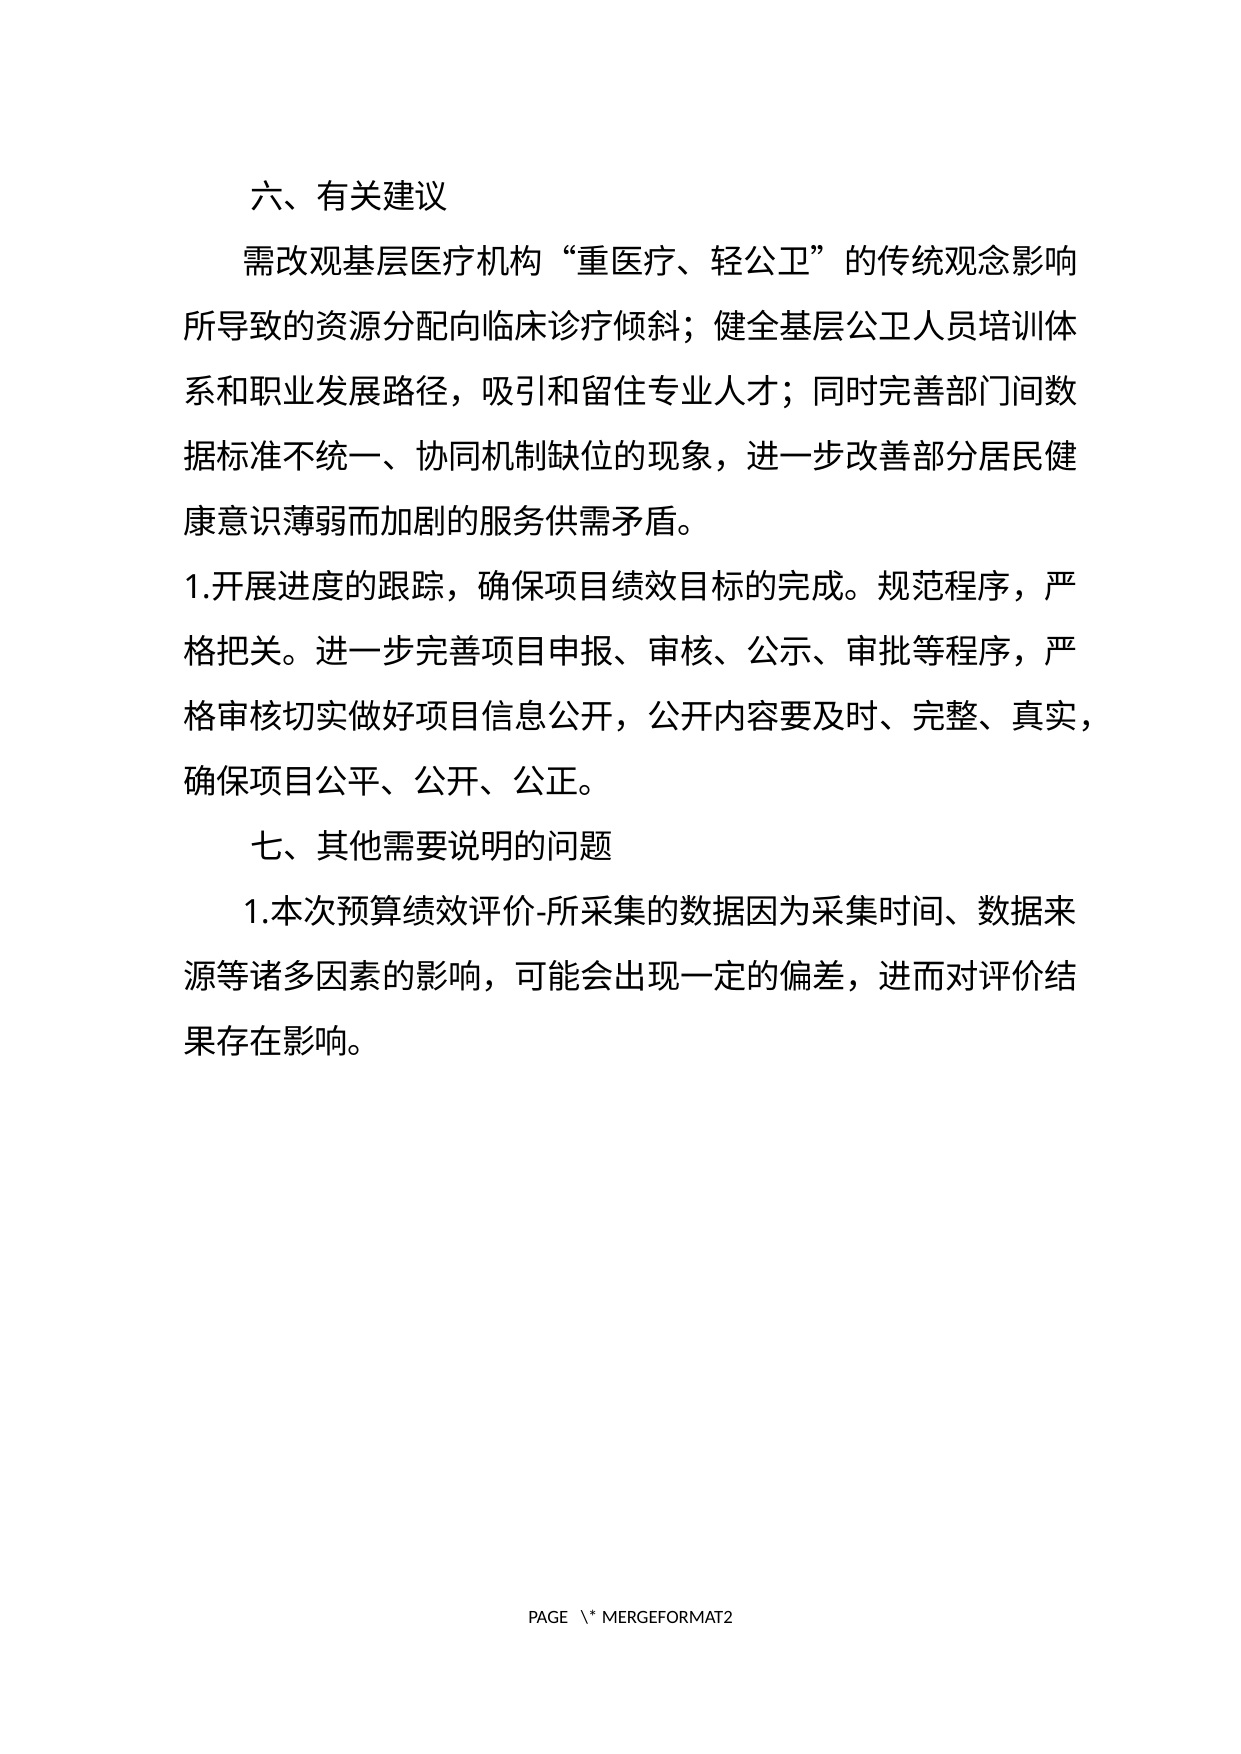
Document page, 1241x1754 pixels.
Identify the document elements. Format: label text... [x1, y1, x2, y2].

text 七、其他需要说明的问题 [183, 812, 1078, 877]
text 六、有关建议 [183, 162, 1078, 227]
text 1.本次预算绩效评价-所采集的数据因为采集时间、数据来源等诸多因素的影响，可能会出现一定的偏差，进而对评价结果存在影响。 [183, 877, 1078, 1072]
text 需改观基层医疗机构“重医疗、轻公卫”的传统观念影响所导致的资源分配向临床诊疗倾斜；健全基层公卫人员培训体系和职业发展路径，吸引和留住专业人才；同时完善部门间数据标准不统一、协同机制缺位的现象，进一步改善部分居民健康意识薄弱而加剧的服务供需矛盾。 1.开展进度的跟踪，确保项目绩效目标的完成。规范程序，严格把关。进一步完善项目申报、审核、公示、审批等程序，严格审核切实做好项目信息公开，公开内容要及时、完整、真实，确保项目公平、公开、公正。 [183, 227, 1078, 812]
